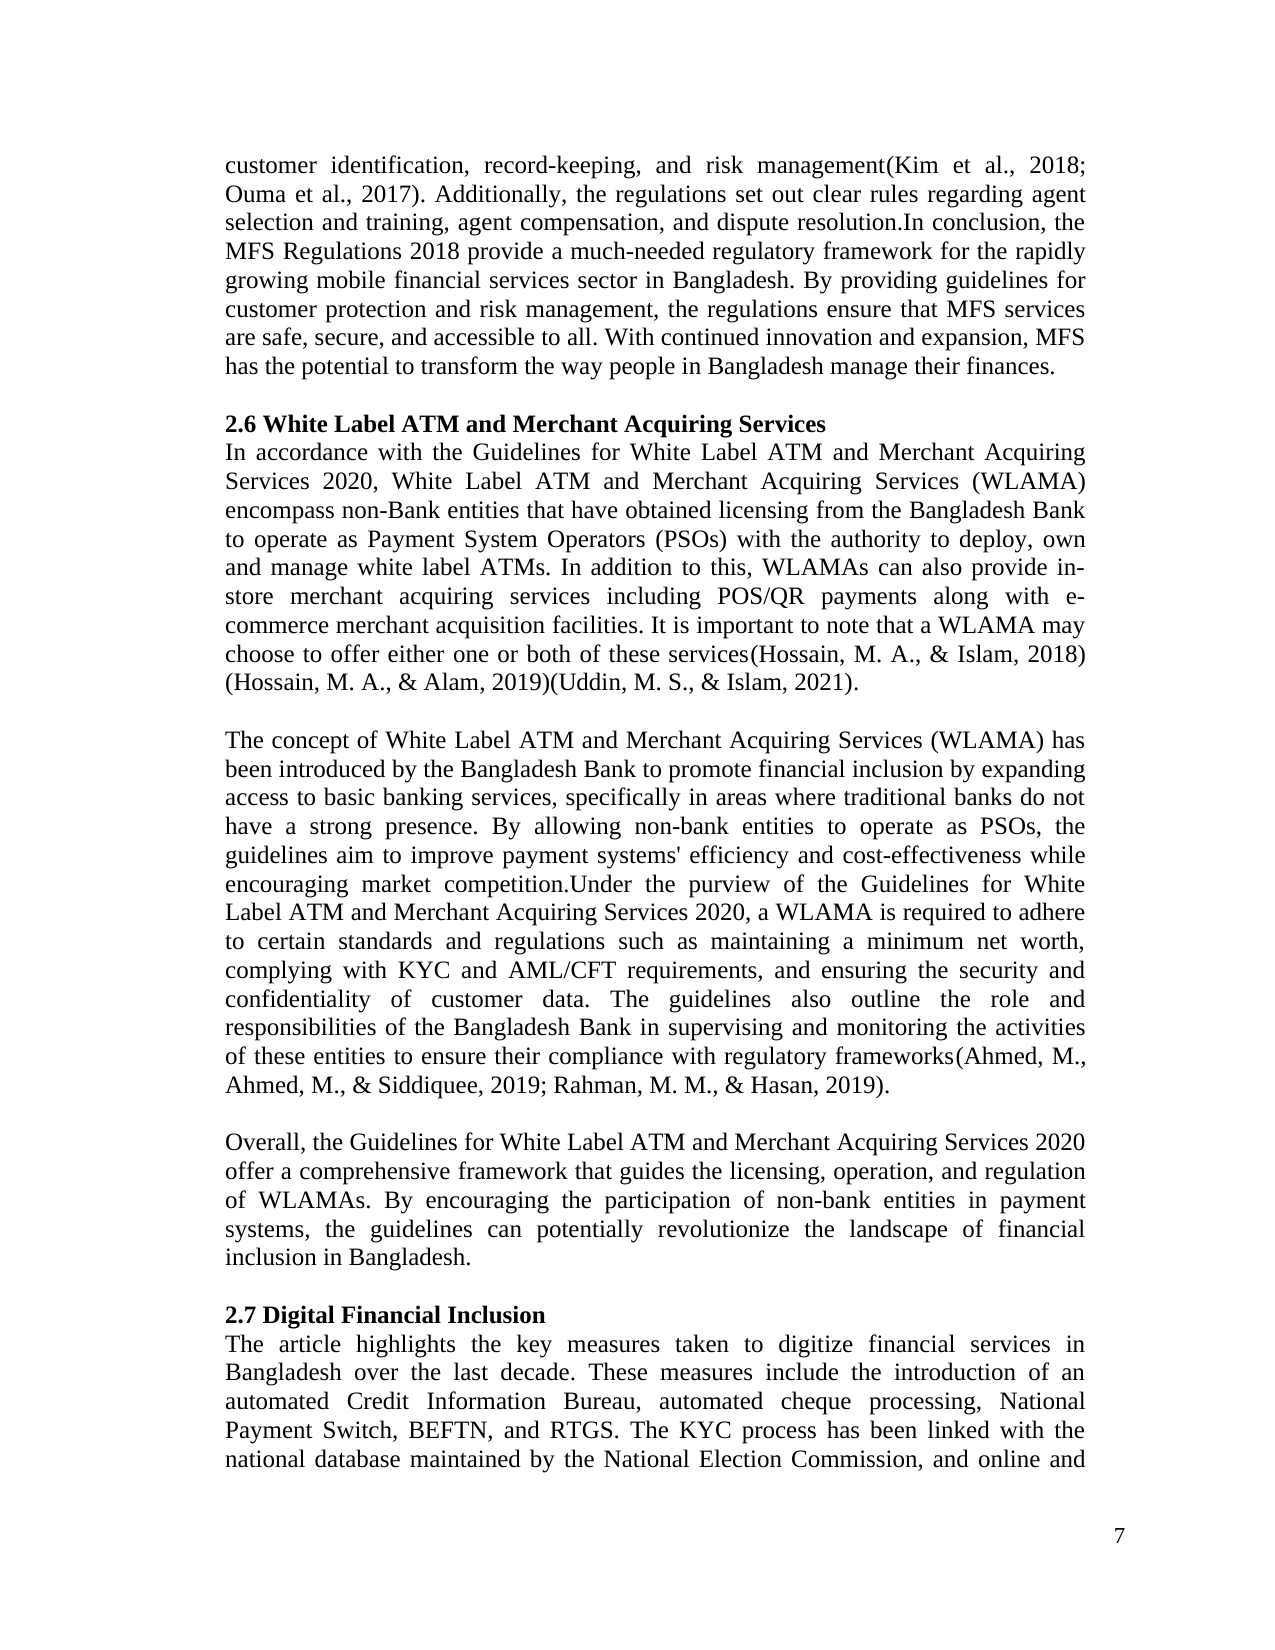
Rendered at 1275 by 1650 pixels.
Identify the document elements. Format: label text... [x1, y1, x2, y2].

text In accordance with the Guidelines for White Label ATM and Merchant Acquiring Services 2020, White Label ATM and Merchant Acquiring Services (WLAMA) encompass non-Bank entities that have obtained licensing from the Bangladesh Bank to operate as Payment System Operators (PSOs) with the authority to deploy, own and manage white label ATMs. In addition to this, WLAMAs can also provide in-store merchant acquiring services including POS/QR payments along with e-commerce merchant acquisition facilities. It is important to note that a WLAMA may choose to offer either one or both of these services(Hossain, M. A., & Islam, 2018)(Hossain, M. A., & Alam, 2019)(Uddin, M. S., & Islam, 2021). [225, 437, 1086, 696]
list White Label ATM and Merchant Acquiring Services [225, 409, 1086, 437]
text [225, 150, 1086, 380]
text Overall, the Guidelines for White Label ATM and Merchant Acquiring Services 2020 offer a comprehensive framework that guides the licensing, operation, and regulation of WLAMAs. By encouraging the participation of non-bank entities in payment systems, the guidelines can potentially revolutionize the landscape of financial inclusion in Bangladesh. [225, 1127, 1086, 1271]
list Digital Financial Inclusion [225, 1300, 1086, 1329]
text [225, 1329, 1086, 1472]
text The concept of White Label ATM and Merchant Acquiring Services (WLAMA) has been introduced by the Bangladesh Bank to promote financial inclusion by expanding access to basic banking services, specifically in areas where traditional banks do not have a strong presence. By allowing non-bank entities to operate as PSOs, the guidelines aim to improve payment systems' efficiency and cost-effectiveness while encouraging market competition.Under the purview of the Guidelines for White Label ATM and Merchant Acquiring Services 2020, a WLAMA is required to adhere to certain standards and regulations such as maintaining a minimum net worth, complying with KYC and AML/CFT requirements, and ensuring the security and confidentiality of customer data. The guidelines also outline the role and responsibilities of the Bangladesh Bank in supervising and monitoring the activities of these entities to ensure their compliance with regulatory frameworks(Ahmed, M., Ahmed, M., & Siddiquee, 2019; Rahman, M. M., & Hasan, 2019). [225, 725, 1086, 1099]
